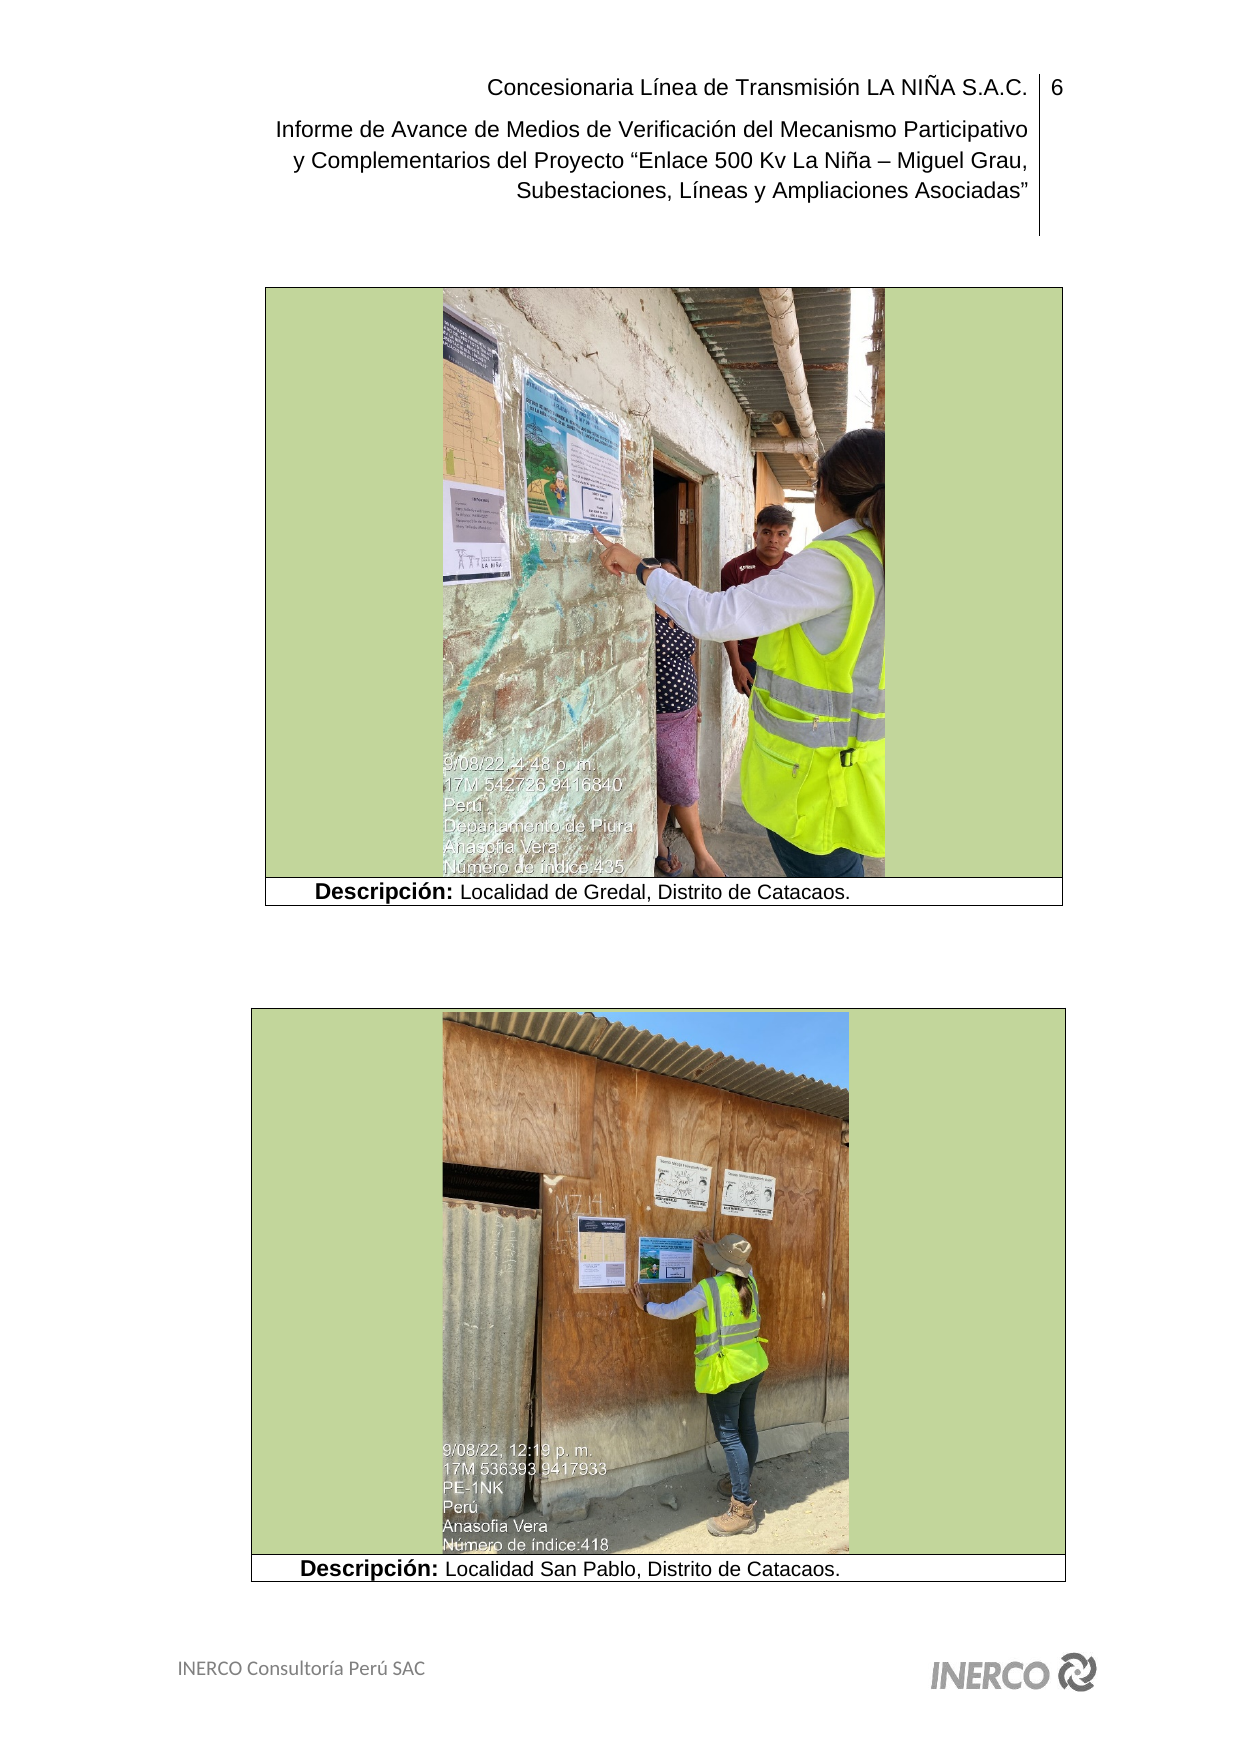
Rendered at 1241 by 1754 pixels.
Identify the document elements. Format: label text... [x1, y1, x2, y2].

table_cell Descripción: Localidad San Pablo, Distrito de Catacaos. [252, 1555, 1065, 1581]
table_cell Descripción: Localidad de Gredal, Distrito de Catacaos. [266, 878, 1062, 904]
picture [443, 288, 885, 877]
table_header [266, 288, 443, 877]
table_header [252, 1009, 1065, 1554]
table_header [885, 288, 1062, 877]
picture [928, 1652, 1098, 1692]
picture [442, 1012, 849, 1554]
